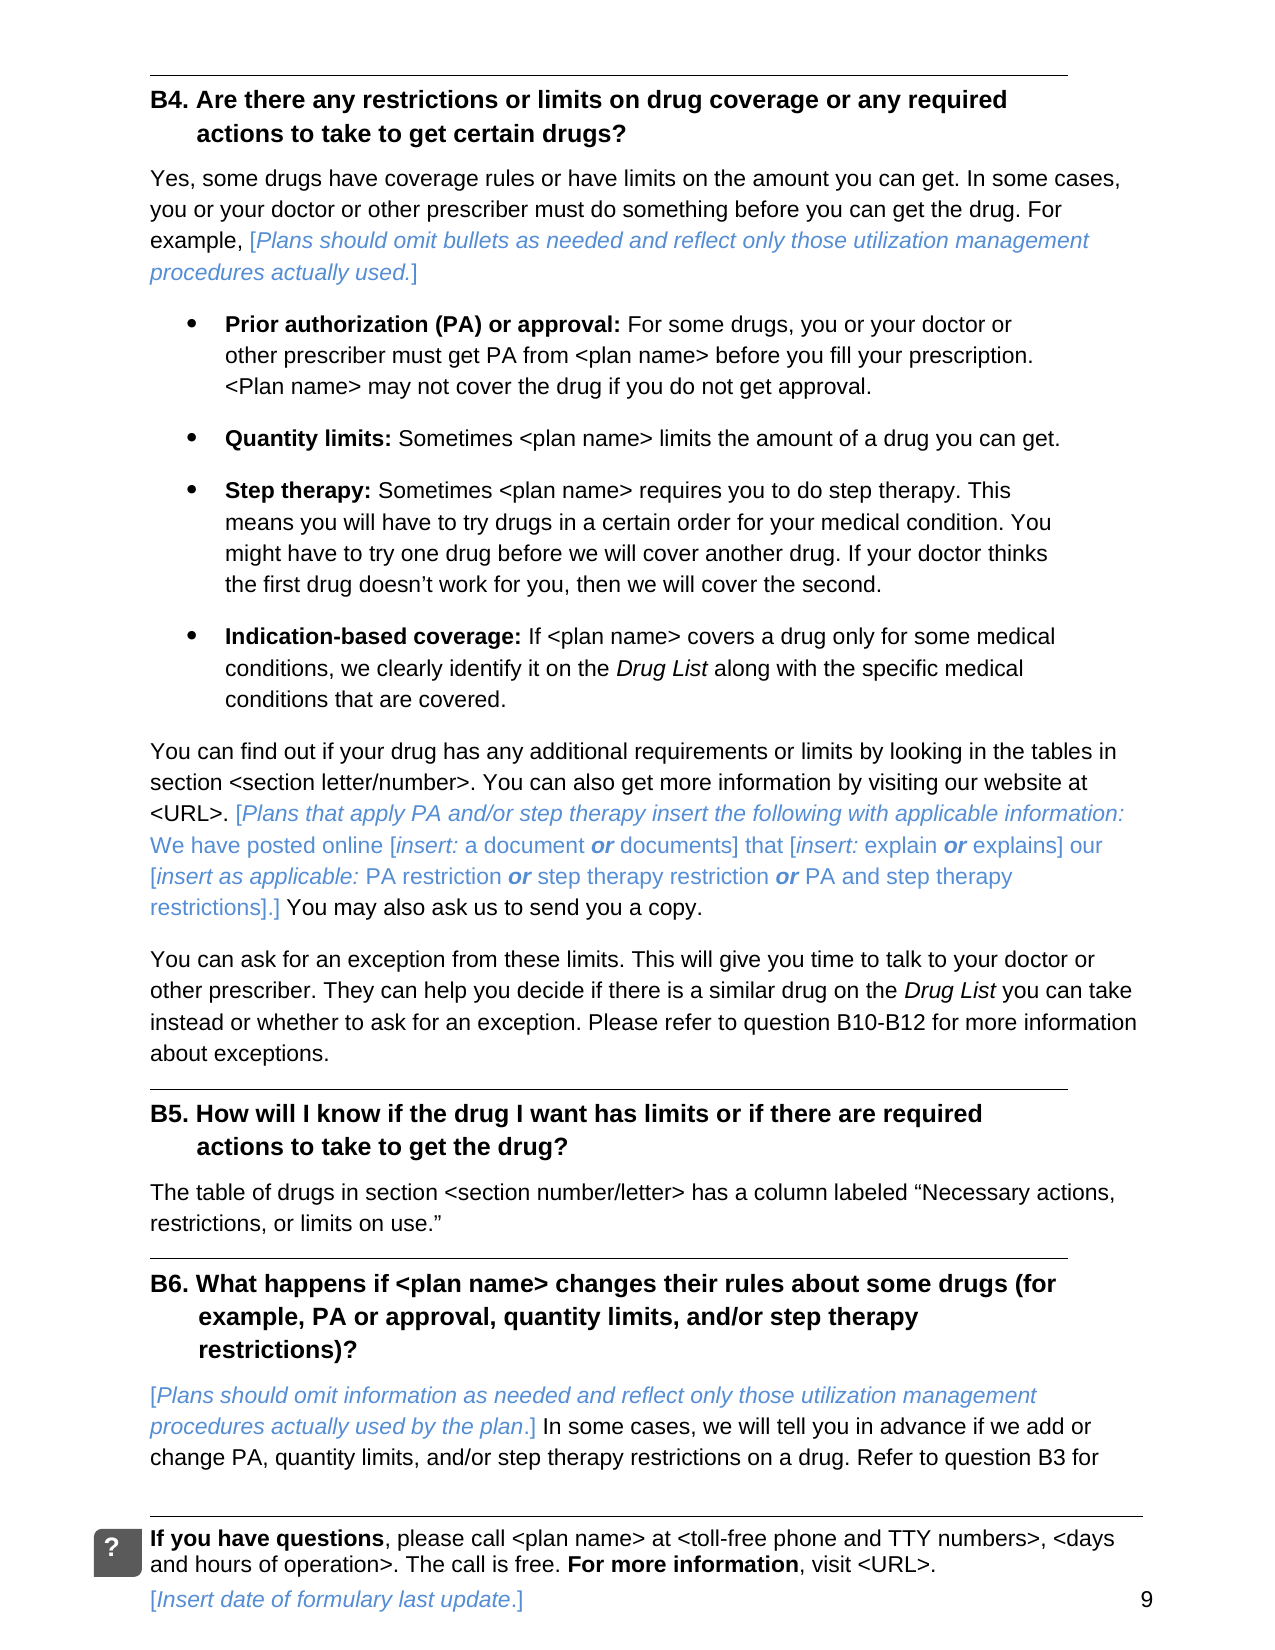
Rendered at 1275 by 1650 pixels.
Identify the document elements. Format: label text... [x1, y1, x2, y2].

list Quantity limits: Sometimes <plan name> limits the amount of a drug you can get. [187, 422, 1068, 453]
text Yes, some drugs have coverage rules or have limits on the amount you can get. In some cases, you or your doctor or other prescriber must do something before you can get the drug. For example, [Plans should omit bullets as needed and reflect only those utilization management procedures actually used.] [150, 161, 1143, 286]
list Indication-based coverage: If <plan name> covers a drug only for some medical conditions, we clearly identify it on the Drug List along with the specific medical conditions that are covered. [187, 620, 1068, 713]
list Prior authorization (PA) or approval: For some drugs, you or your doctor or other prescriber must get PA from <plan name> before you fill your prescription. <Plan name> may not cover the drug if you do not get approval. [187, 307, 1068, 401]
subtitle B4. Are there any restrictions or limits on drug coverage or any required actions to take to get certain drugs? [150, 76, 1068, 149]
subtitle B6. What happens if <plan name> changes their rules about some drugs (for example, PA or approval, quantity limits, and/or step therapy restrictions)? [150, 1259, 1068, 1366]
list Step therapy: Sometimes <plan name> requires you to do step therapy. This means you will have to try drugs in a certain order for your medical condition. You might have to try one drug before we will cover another drug. If your doctor thinks the first drug doesn’t work for you, then we will cover the second. [187, 474, 1068, 599]
text The table of drugs in section <section number/letter> has a column labeled “Necessary actions, restrictions, or limits on use.” [150, 1175, 1143, 1237]
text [150, 1378, 1143, 1472]
subtitle B5. How will I know if the drug I want has limits or if there are required actions to take to get the drug? [150, 1090, 1068, 1162]
text You can find out if your drug has any additional requirements or limits by looking in the tables in section <section letter/number>. You can also get more information by visiting our website at <URL>. [Plans that apply PA and/or step therapy insert the following with applicable information: We have posted online [insert: a document or documents] that [insert: explain or explains] our [insert as applicable: PA restriction or step therapy restriction or PA and step therapy restrictions].] You may also ask us to send you a copy. [150, 734, 1143, 922]
text You can ask for an exception from these limits. This will give you time to talk to your doctor or other prescriber. They can help you decide if there is a similar drug on the Drug List you can take instead or whether to ask for an exception. Please refer to question B10-B12 for more information about exceptions. [150, 943, 1143, 1068]
